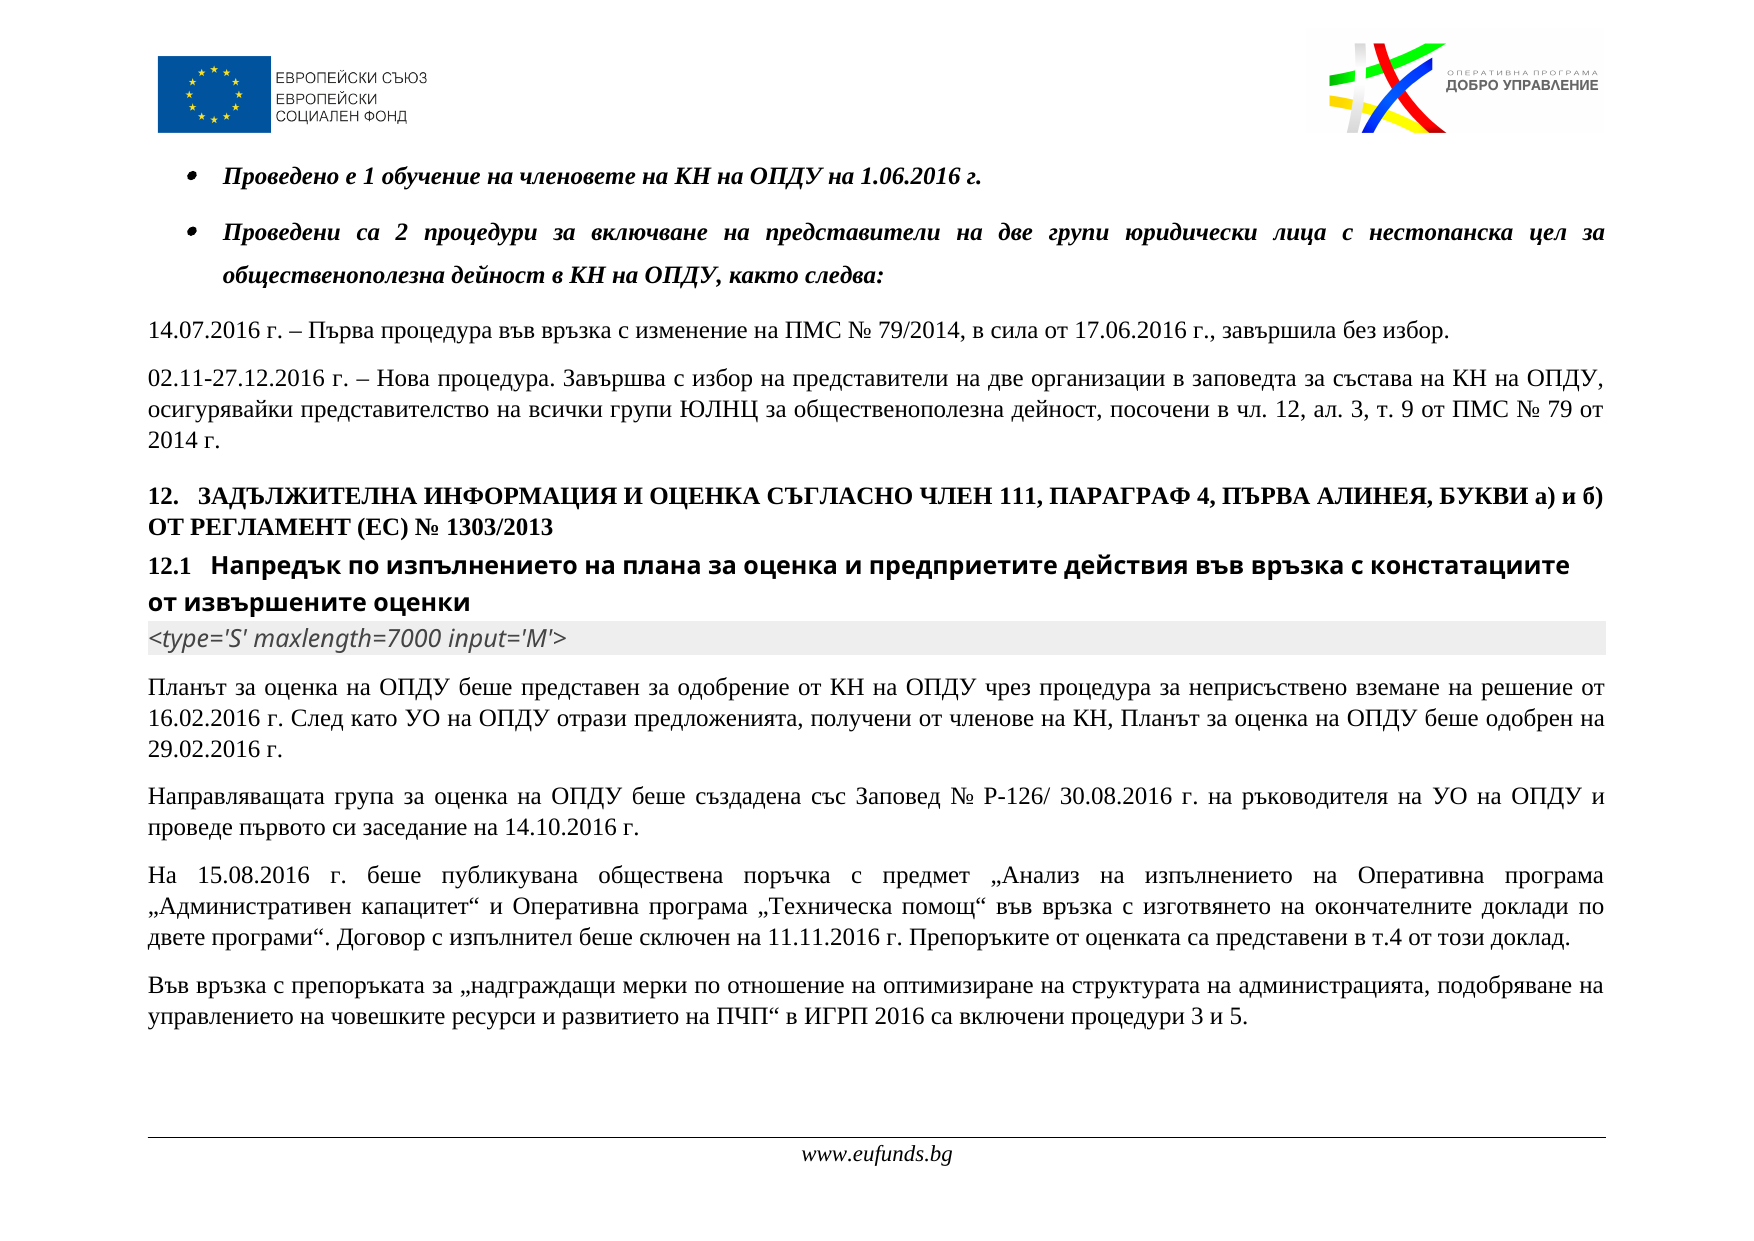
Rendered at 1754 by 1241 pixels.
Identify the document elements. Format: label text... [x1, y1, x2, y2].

picture [1306, 28, 1605, 133]
text На 15.08.2016 г. беше публикувана обществена поръчка с предмет „Анализ на изпълнението на Оперативна програма „Административен капацитет“ и Оперативна програма „Техническа помощ“ във връзка с изготвянето на окончателните доклади по двете програми“. Договор с изпълнител беше сключен на 11.11.2016 г. Препоръките от оценката са представени в т.4 от този доклад. [148, 860, 1606, 951]
text Планът за оценка на ОПДУ беше представен за одобрение от КН на ОПДУ чрез процедура за неприсъствено вземане на решение от 16.02.2016 г. След като УО на ОПДУ отрази предложенията, получени от членове на КН, Планът за оценка на ОПДУ беше одобрен на 29.02.2016 г. [148, 672, 1606, 762]
text Направляващата група за оценка на ОПДУ беше създадена със Заповед № Р-126/ 30.08.2016 г. на ръководителя на УО на ОПДУ и проведе първото си заседание на 14.10.2016 г. [148, 781, 1606, 841]
text 14.07.2016 г. – Първа процедура във връзка с изменение на ПМС № 79/2014, в сила от 17.06.2016 г., завършила без избор. [148, 315, 1606, 344]
subtitle 12. ЗАДЪЛЖИТЕЛНА ИНФОРМАЦИЯ И ОЦЕНКА СЪГЛАСНО ЧЛЕН 111, ПАРАГРАФ 4, ПЪРВА АЛИНЕЯ, БУКВИ а) и б) ОТ РЕГЛАМЕНТ (ЕС) № 1303/2013 [148, 481, 1606, 541]
picture [157, 56, 427, 133]
list Проведени са 2 процедури за включване на представители на две групи юридически лица с нестопанска цел за общественополезна дейност в КН на ОПДУ, както следва: [185, 217, 1606, 288]
text 02.11-27.12.2016 г. – Нова процедура. Завършва с избор на представители на две организации в заповедта за състава на КН на ОПДУ, осигурявайки представителство на всички групи ЮЛНЦ за общественополезна дейност, посочени в чл. 12, ал. 3, т. 9 от ПМС № 79 от 2014 г. [148, 363, 1606, 454]
text Във връзка с препоръката за „надграждащи мерки по отношение на оптимизиране на структурата на администрацията, подобряване на управлението на човешките ресурси и развитието на ПЧП“ в ИГРП 2016 са включени процедури 3 и 5. [148, 970, 1606, 1030]
list Проведено е 1 обучение на членовете на КН на ОПДУ на 1.06.2016 г. [185, 161, 1606, 190]
text <type='S' maxlength=7000 input='M'> [148, 621, 1606, 655]
subtitle 12.1 Напредък по изпълнението на плана за оценка и предприетите действия във връзка с констатациите от извършените оценки [148, 547, 1606, 618]
